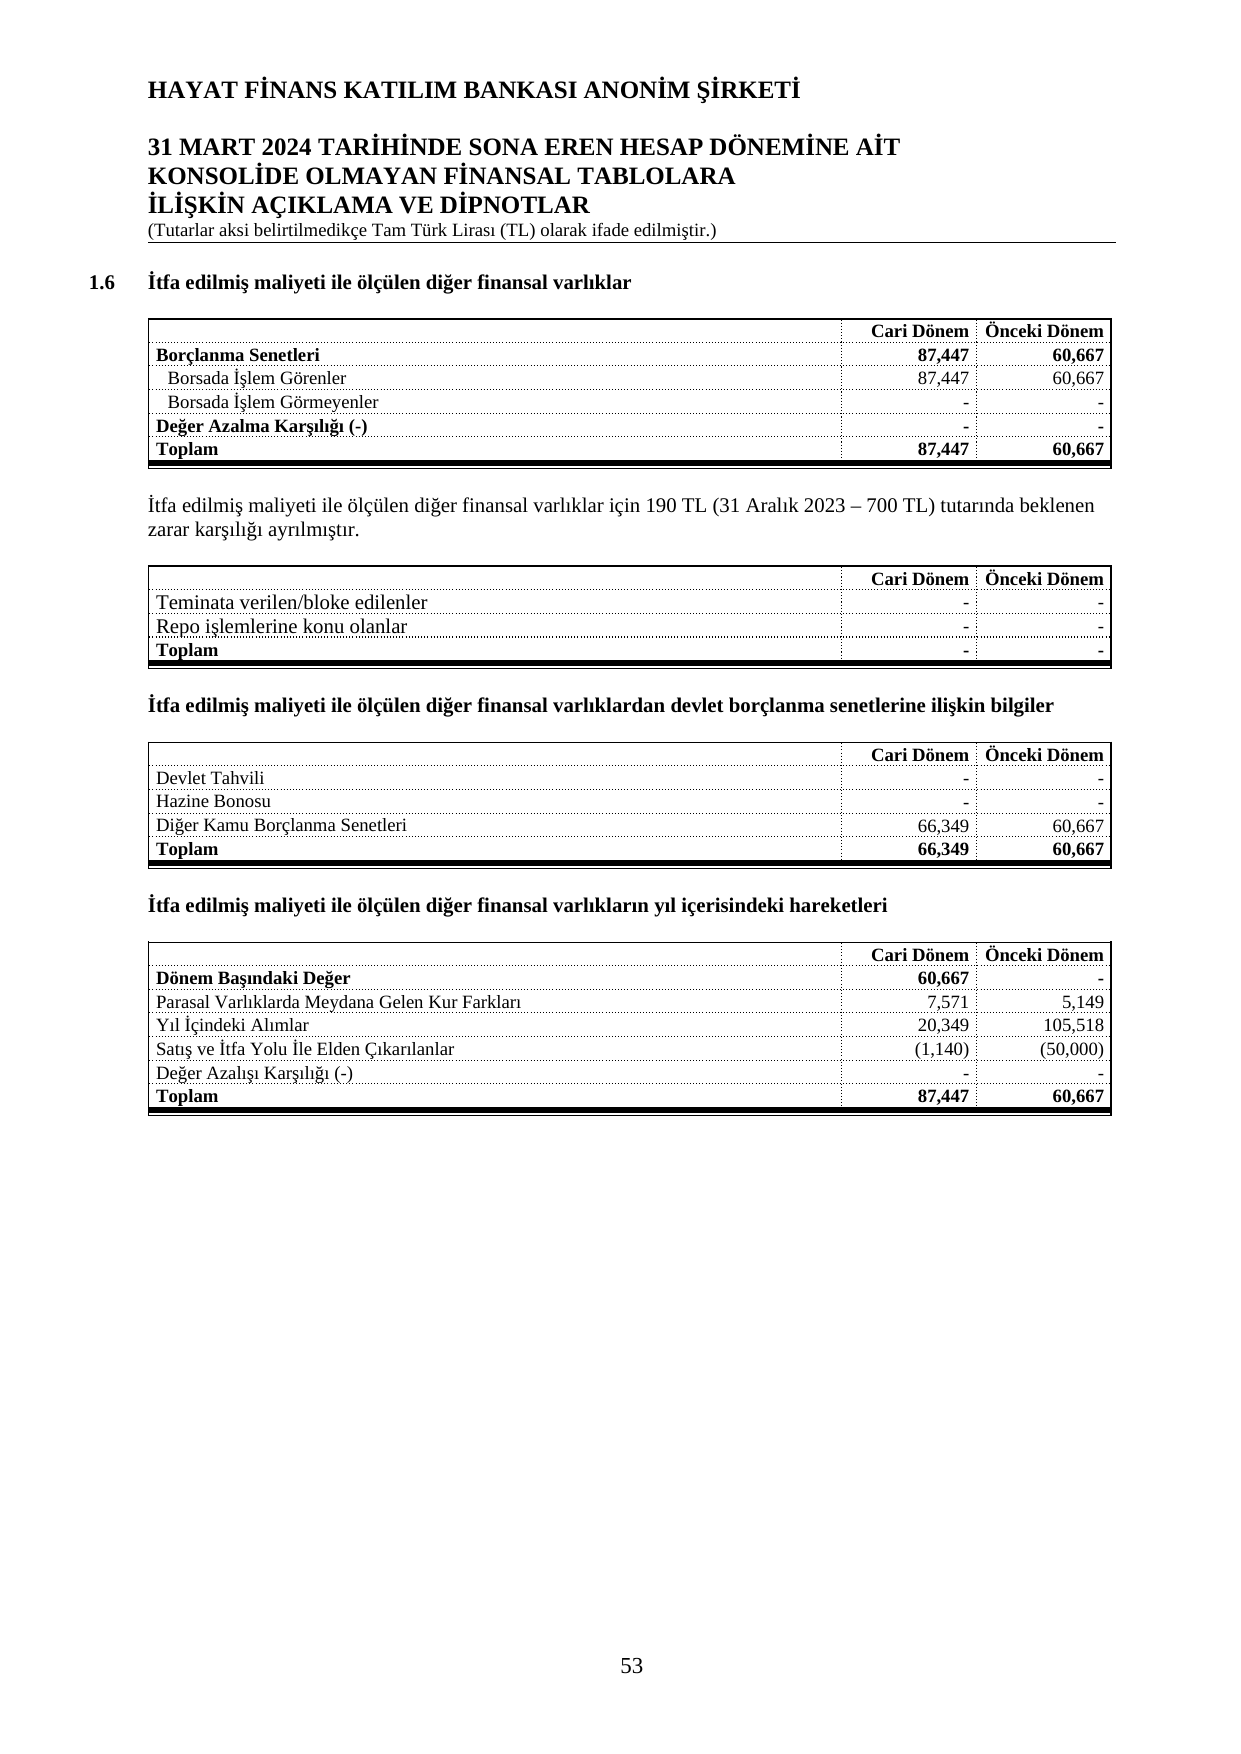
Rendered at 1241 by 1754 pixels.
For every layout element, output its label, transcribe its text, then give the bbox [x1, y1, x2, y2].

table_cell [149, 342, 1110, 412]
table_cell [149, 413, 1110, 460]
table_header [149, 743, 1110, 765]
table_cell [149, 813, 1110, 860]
text İtfa edilmiş maliyeti ile ölçülen diğer finansal varlıklar için 190 TL (31 Aralık 2023 – 700 TL) tutarında beklenen zarar karşılığı ayrılmıştır. [148, 493, 1116, 541]
text İtfa edilmiş maliyeti ile ölçülen diğer finansal varlıklardan devlet borçlanma senetlerine ilişkin bilgiler [148, 693, 1116, 717]
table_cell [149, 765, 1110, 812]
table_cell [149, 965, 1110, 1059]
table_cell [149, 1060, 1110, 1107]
text İtfa edilmiş maliyeti ile ölçülen diğer finansal varlıkların yıl içerisindeki hareketleri [148, 893, 1116, 917]
text 1.6 İtfa edilmiş maliyeti ile ölçülen diğer finansal varlıklar [89, 270, 1116, 294]
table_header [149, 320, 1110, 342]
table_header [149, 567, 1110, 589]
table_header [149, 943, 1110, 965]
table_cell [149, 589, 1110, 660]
